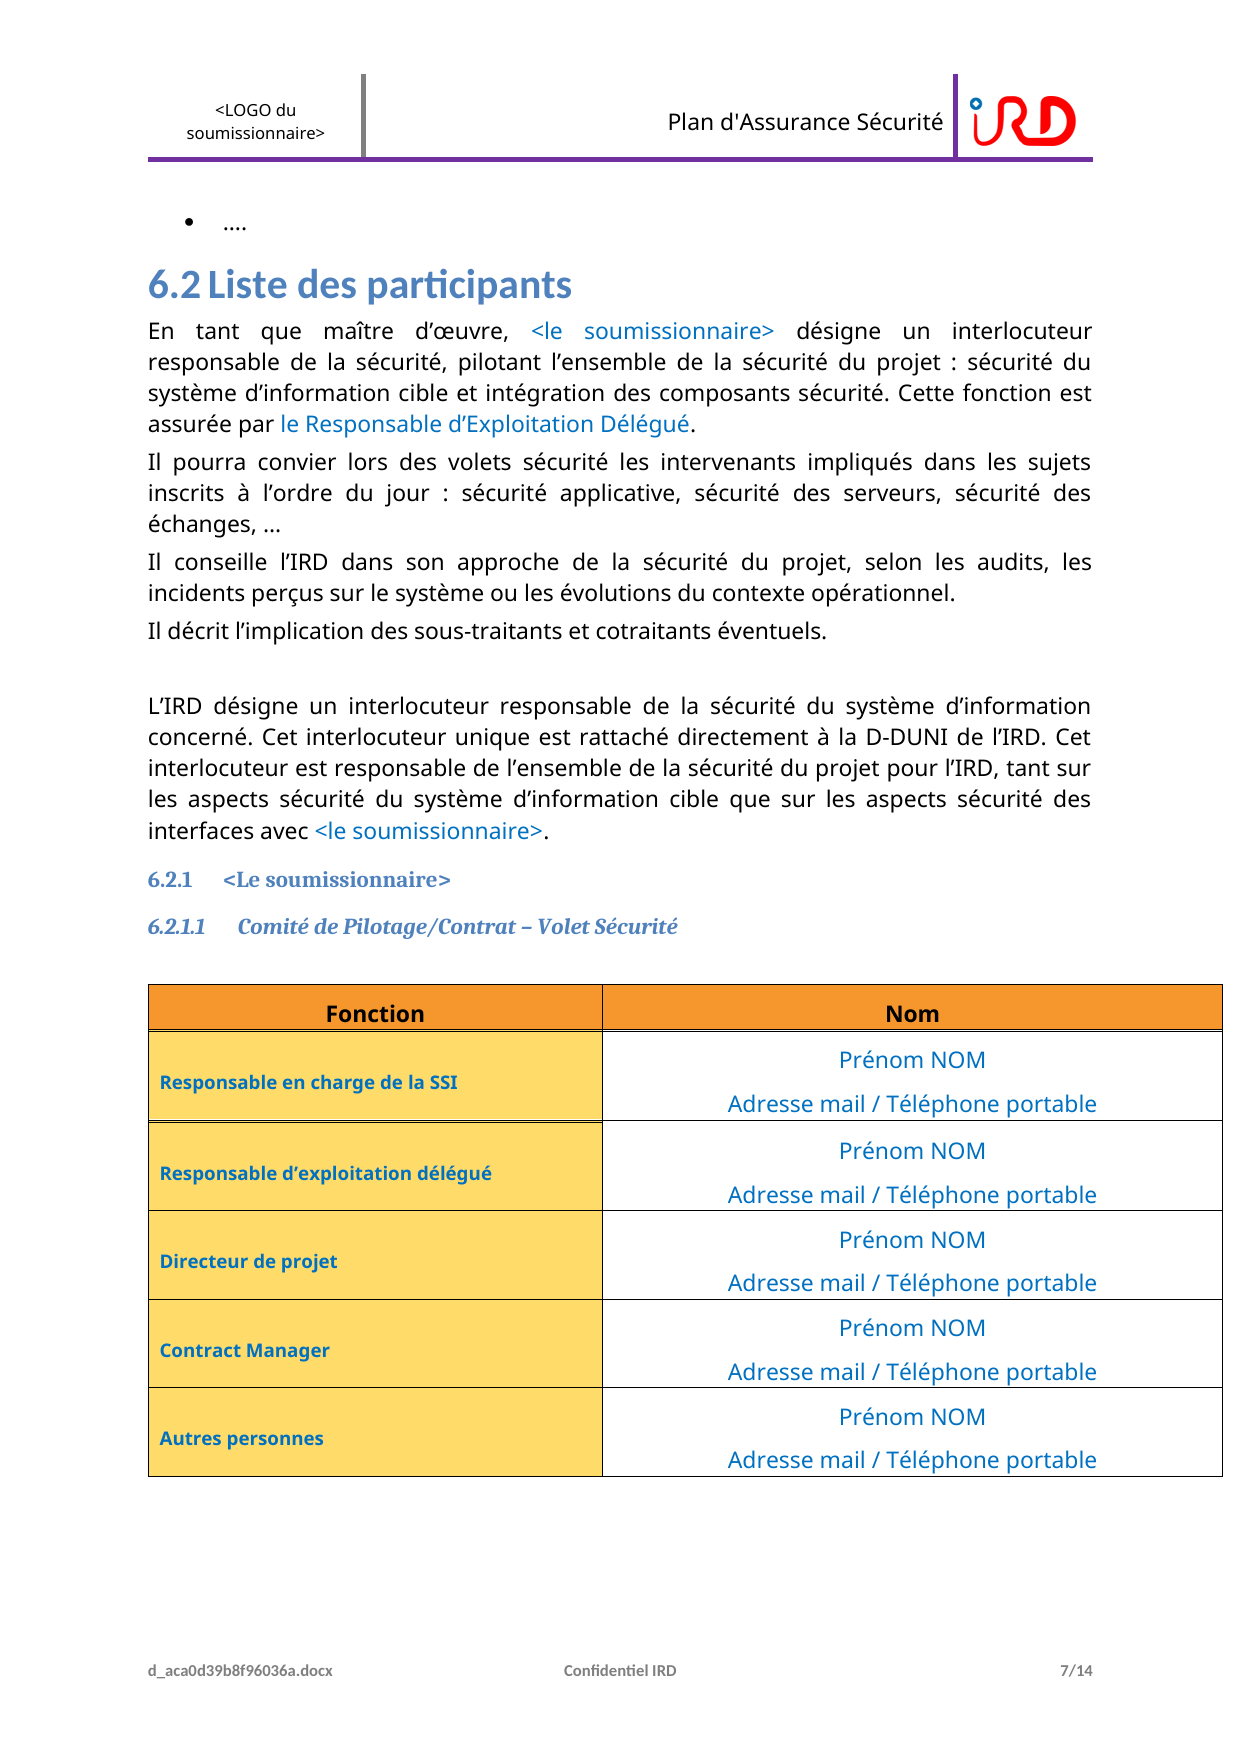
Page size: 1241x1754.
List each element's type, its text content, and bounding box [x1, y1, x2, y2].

subtitle Liste des participants [148, 258, 1093, 308]
text Il décrit l’implication des sous-traitants et cotraitants éventuels. [148, 615, 1093, 646]
table_cell Responsable d’exploitation délégué [149, 1123, 602, 1210]
subtitle <Le soumissionnaire> [148, 867, 1093, 893]
text Il pourra convier lors des volets sécurité les intervenants impliqués dans les sujets inscrits à l’ordre du jour : sécurité applicative, sécurité des serveurs, sécurité des échanges, … [148, 446, 1093, 540]
table_cell Autres personnes [149, 1388, 602, 1476]
table_cell Directeur de projet [149, 1211, 602, 1299]
table_cell Prénom NOM Adresse mail / Téléphone portable [603, 1211, 1222, 1299]
table_cell Prénom NOM Adresse mail / Téléphone portable [603, 1300, 1222, 1387]
list …. [185, 206, 1093, 237]
table_cell Prénom NOM Adresse mail / Téléphone portable [603, 1121, 1222, 1210]
table_cell Responsable en charge de la SSI [149, 1032, 602, 1119]
table_cell Prénom NOM Adresse mail / Téléphone portable [603, 1388, 1222, 1476]
text Il conseille l’IRD dans son approche de la sécurité du projet, selon les audits, les incidents perçus sur le système ou les évolutions du contexte opérationnel. [148, 546, 1093, 608]
table_header Nom [603, 985, 1222, 1029]
picture [967, 93, 1078, 150]
table_header Fonction [149, 985, 602, 1029]
table_cell Contract Manager [149, 1300, 602, 1387]
text En tant que maître d’œuvre, <le soumissionnaire> désigne un interlocuteur responsable de la sécurité, pilotant l’ensemble de la sécurité du projet : sécurité du système d’information cible et intégration des composants sécurité. Cette fonction est assurée par le Responsable d’Exploitation Délégué. [148, 315, 1093, 440]
table_cell Prénom NOM Adresse mail / Téléphone portable [603, 1032, 1222, 1119]
subtitle Comité de Pilotage/Contrat – Volet Sécurité [148, 914, 1093, 940]
text L’IRD désigne un interlocuteur responsable de la sécurité du système d’information concerné. Cet interlocuteur unique est rattaché directement à la D-DUNI de l’IRD. Cet interlocuteur est responsable de l’ensemble de la sécurité du projet pour l’IRD, tant sur les aspects sécurité du système d’information cible que sur les aspects sécurité des interfaces avec <le soumissionnaire>. [148, 690, 1093, 846]
